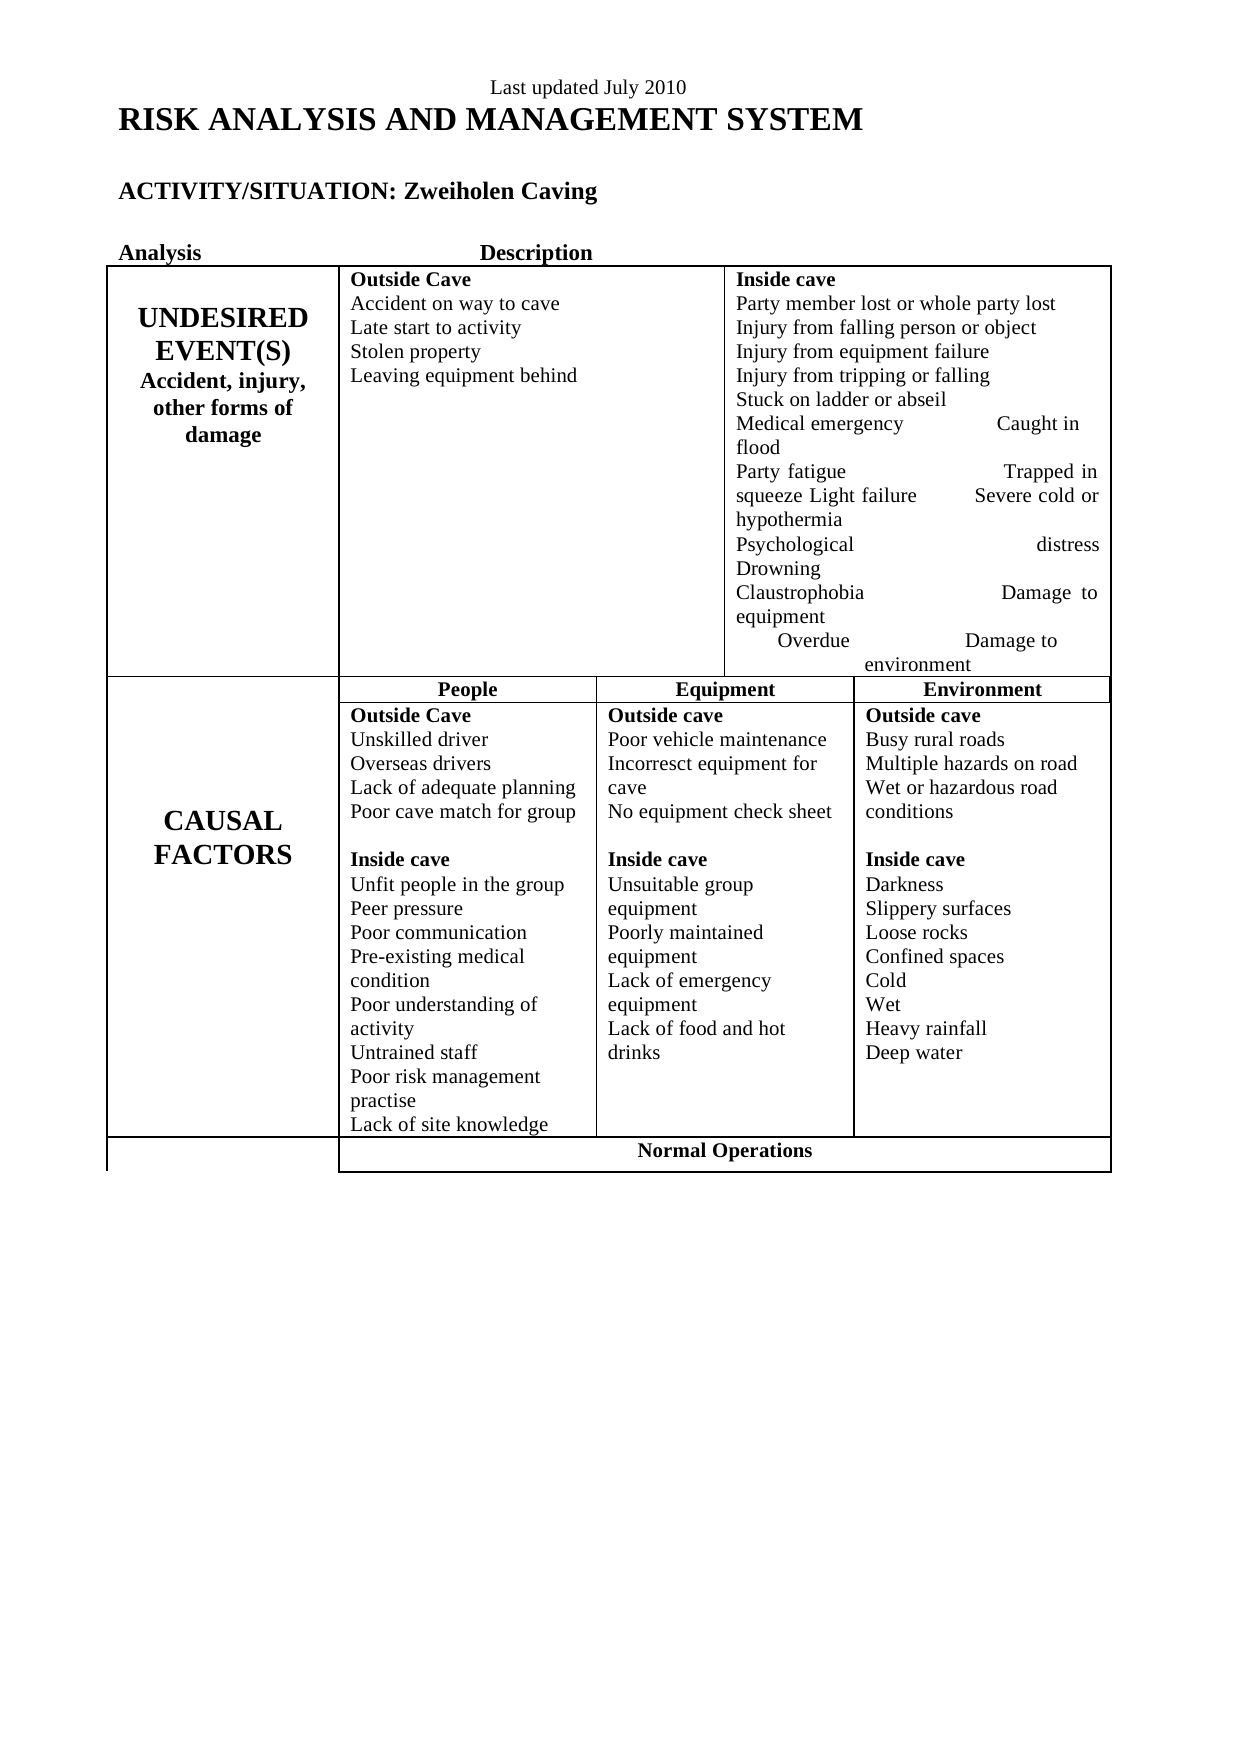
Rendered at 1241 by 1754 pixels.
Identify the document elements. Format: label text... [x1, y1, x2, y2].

table_cell Environment [855, 677, 1109, 701]
text RISK ANALYSIS AND MANAGEMENT SYSTEM [118, 99, 1122, 137]
table_cell [108, 1138, 338, 1171]
table_cell Inside cave Party member lost or whole party lost Injury from falling person or object Injury from equipment failure Injury from tripping or falling Stuck on ladder or abseil Medical emergency Caught in flood Party fatigue Trapped in squeeze Light failure Severe cold or hypothermia Psychological distress Drowning Claustrophobia Damage to equipment Overdue Damage to environment [725, 267, 1110, 676]
table_cell People [340, 677, 596, 701]
table_header Analysis [107, 239, 468, 265]
table_cell Outside cave Busy rural roads Multiple hazards on road Wet or hazardous road conditions Inside cave Darkness Slippery surfaces Loose rocks Confined spaces Cold Wet Heavy rainfall Deep water [855, 703, 1110, 1136]
table_cell CAUSAL FACTORS [108, 701, 338, 1136]
table_cell Equipment [597, 677, 853, 701]
table_cell UNDESIRED EVENT(S) Accident, injury, other forms of damage [108, 267, 338, 676]
table_cell Outside Cave Unskilled driver Overseas drivers Lack of adequate planning Poor cave match for group Inside cave Unfit people in the group Peer pressure Poor communication Pre-existing medical condition Poor understanding of activity Untrained staff Poor risk management practise Lack of site knowledge [340, 703, 596, 1136]
table_cell Outside cave Poor vehicle maintenance Incorresct equipment for cave No equipment check sheet Inside cave Unsuitable group equipment Poorly maintained equipment Lack of emergency equipment Lack of food and hot drinks [597, 703, 853, 1136]
table_header Description [468, 239, 1111, 265]
text ACTIVITY/SITUATION: Zweiholen Caving [118, 176, 1122, 205]
table_cell Normal Operations [340, 1138, 1110, 1171]
table_cell [108, 677, 338, 701]
table_cell Outside Cave Accident on way to cave Late start to activity Stolen property Leaving equipment behind [340, 267, 724, 676]
